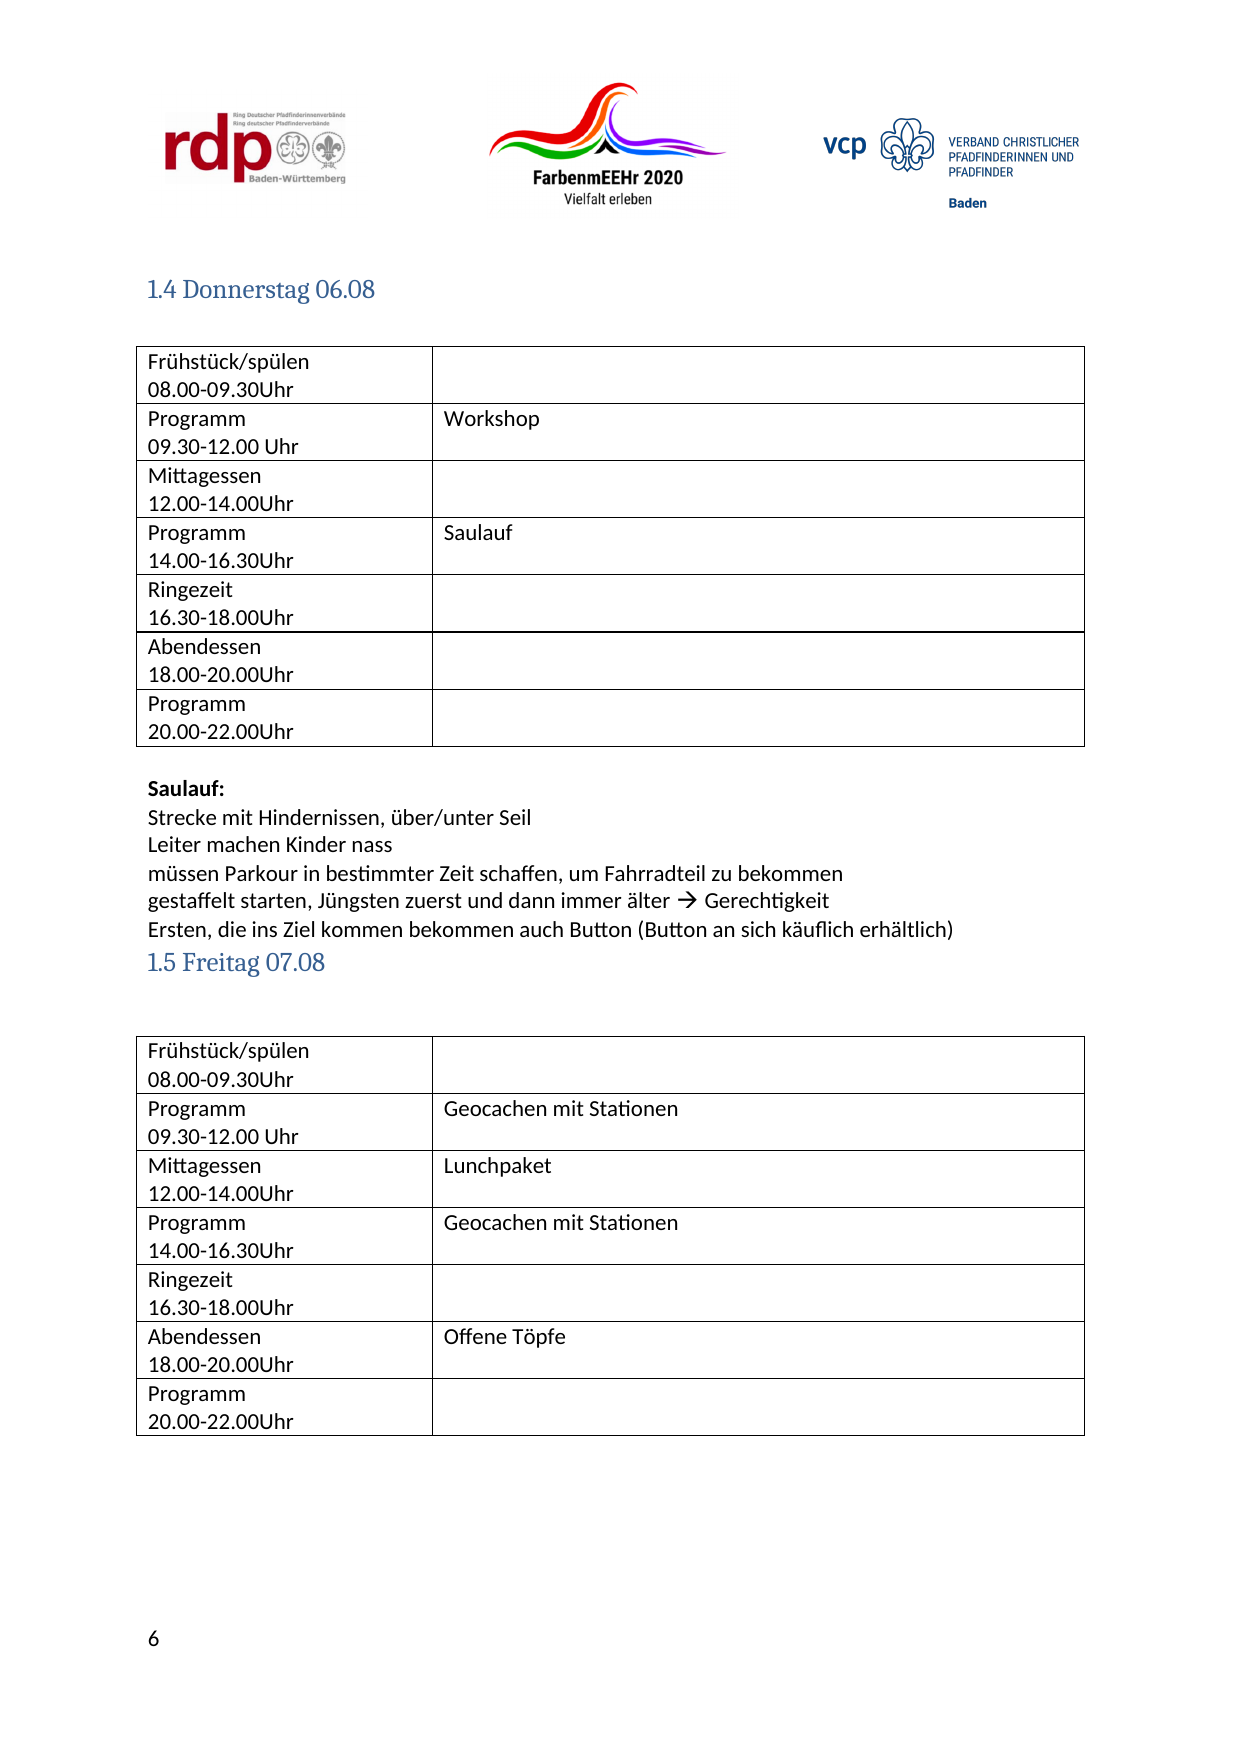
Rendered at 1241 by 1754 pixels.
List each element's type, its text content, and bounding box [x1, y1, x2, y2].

table_cell Geocachen mit Stationen [433, 1208, 1084, 1264]
table_cell Programm 09.30-12.00 Uhr [137, 1094, 432, 1150]
table_cell Offene Töpfe [433, 1322, 1084, 1378]
table_cell Programm 09.30-12.00 Uhr [137, 404, 432, 460]
subtitle 1.5 Freitag 07.08 [148, 947, 1093, 978]
subtitle 1.4 Donnerstag 06.08 [148, 274, 1093, 341]
table_cell [433, 1379, 1084, 1435]
table_cell Mittagessen 12.00-14.00Uhr [137, 1151, 432, 1207]
table_header Frühstück/spülen 08.00-09.30Uhr [137, 1037, 432, 1093]
table_header Frühstück/spülen 08.00-09.30Uhr [137, 347, 432, 403]
table_cell Workshop [433, 404, 1084, 460]
table_cell [433, 461, 1084, 517]
table_header [433, 1037, 1084, 1093]
picture [486, 73, 739, 219]
table_cell Ringezeit 16.30-18.00Uhr [137, 1265, 432, 1321]
table_cell Programm 20.00-22.00Uhr [137, 690, 432, 746]
table_cell Programm 20.00-22.00Uhr [137, 1379, 432, 1435]
table_cell Geocachen mit Stationen [433, 1094, 1084, 1150]
table_cell Ringezeit 16.30-18.00Uhr [137, 575, 432, 631]
table_cell Programm 14.00-16.30Uhr [137, 518, 432, 574]
text Saulauf: [148, 774, 1093, 803]
table_cell [433, 575, 1084, 631]
table_cell Abendessen 18.00-20.00Uhr [137, 1322, 432, 1378]
table_header [433, 347, 1084, 403]
table_cell Lunchpaket [433, 1151, 1084, 1207]
table_cell Mittagessen 12.00-14.00Uhr [137, 461, 432, 517]
table_cell [433, 633, 1084, 688]
table_cell [433, 1265, 1084, 1321]
picture [780, 89, 1087, 219]
picture [147, 89, 368, 219]
table_cell Programm 14.00-16.30Uhr [137, 1208, 432, 1264]
table_cell Abendessen 18.00-20.00Uhr [137, 633, 432, 688]
table_cell Saulauf [433, 518, 1084, 574]
text Strecke mit Hindernissen, über/unter Seil Leiter machen Kinder nass müssen Parkour in bestimmter Zeit schaffen, um Fahrradteil zu bekommen gestaffelt starten, Jüngsten zuerst und dann immer älter Gerechtigkeit Ersten, die ins Ziel kommen bekommen auch Button (Button an sich käuflich erhältlich) [148, 803, 1093, 943]
table_cell [433, 690, 1084, 746]
